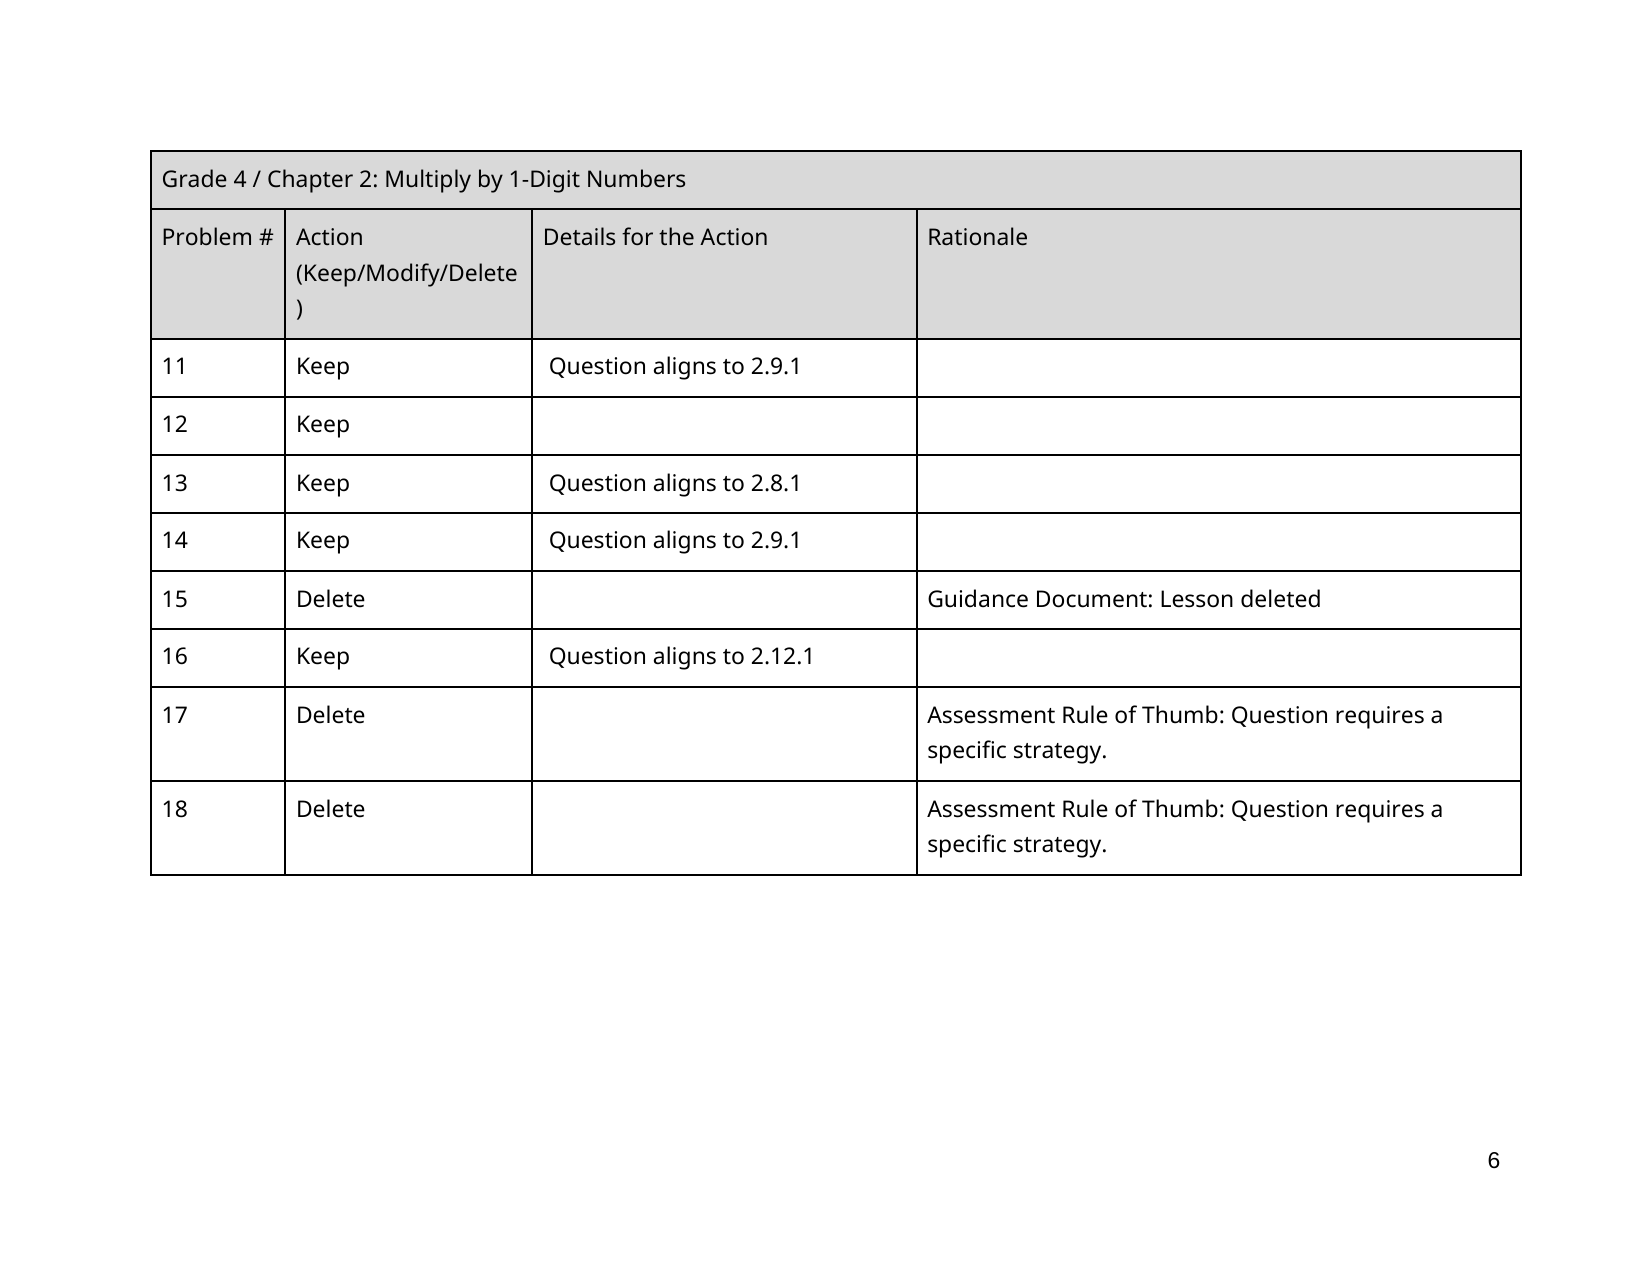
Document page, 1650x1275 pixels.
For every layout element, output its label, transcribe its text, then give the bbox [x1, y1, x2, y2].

table_cell Action (Keep/Modify/Delete) [286, 210, 531, 338]
table_cell Keep [286, 514, 531, 570]
table_cell [918, 630, 1520, 686]
table_cell Question aligns to 2.9.1 [533, 514, 916, 570]
table_cell Details for the Action [533, 210, 916, 338]
table_cell Keep [286, 340, 531, 396]
table_cell Question aligns to 2.8.1 [533, 456, 916, 512]
table_cell Question aligns to 2.12.1 [533, 630, 916, 686]
table_cell Guidance Document: Lesson deleted [918, 572, 1520, 628]
table_cell [918, 456, 1520, 512]
table_cell 11 [152, 340, 284, 396]
table_cell Problem # [152, 210, 284, 338]
table_cell Keep [286, 630, 531, 686]
table_cell 17 [152, 688, 284, 780]
table_cell 18 [152, 782, 284, 874]
table_cell 13 [152, 456, 284, 512]
table_cell 16 [152, 630, 284, 686]
table_cell Delete [286, 572, 531, 628]
table_cell [533, 688, 916, 780]
table_cell 12 [152, 398, 284, 454]
table_cell 15 [152, 572, 284, 628]
table_cell Assessment Rule of Thumb: Question requires a specific strategy. [918, 782, 1520, 874]
table_cell Delete [286, 782, 531, 874]
table_cell [533, 398, 916, 454]
table_cell 14 [152, 514, 284, 570]
table_cell Keep [286, 398, 531, 454]
table_header Grade 4 / Chapter 2: Multiply by 1-Digit Numbers [152, 152, 1520, 208]
table_cell Delete [286, 688, 531, 780]
table_cell Question aligns to 2.9.1 [533, 340, 916, 396]
table_cell [918, 398, 1520, 454]
table_cell Keep [286, 456, 531, 512]
table_cell [533, 572, 916, 628]
table_cell Assessment Rule of Thumb: Question requires a specific strategy. [918, 688, 1520, 780]
table_cell [918, 340, 1520, 396]
table_cell Rationale [918, 210, 1520, 338]
table_cell [533, 782, 916, 874]
table_cell [918, 514, 1520, 570]
